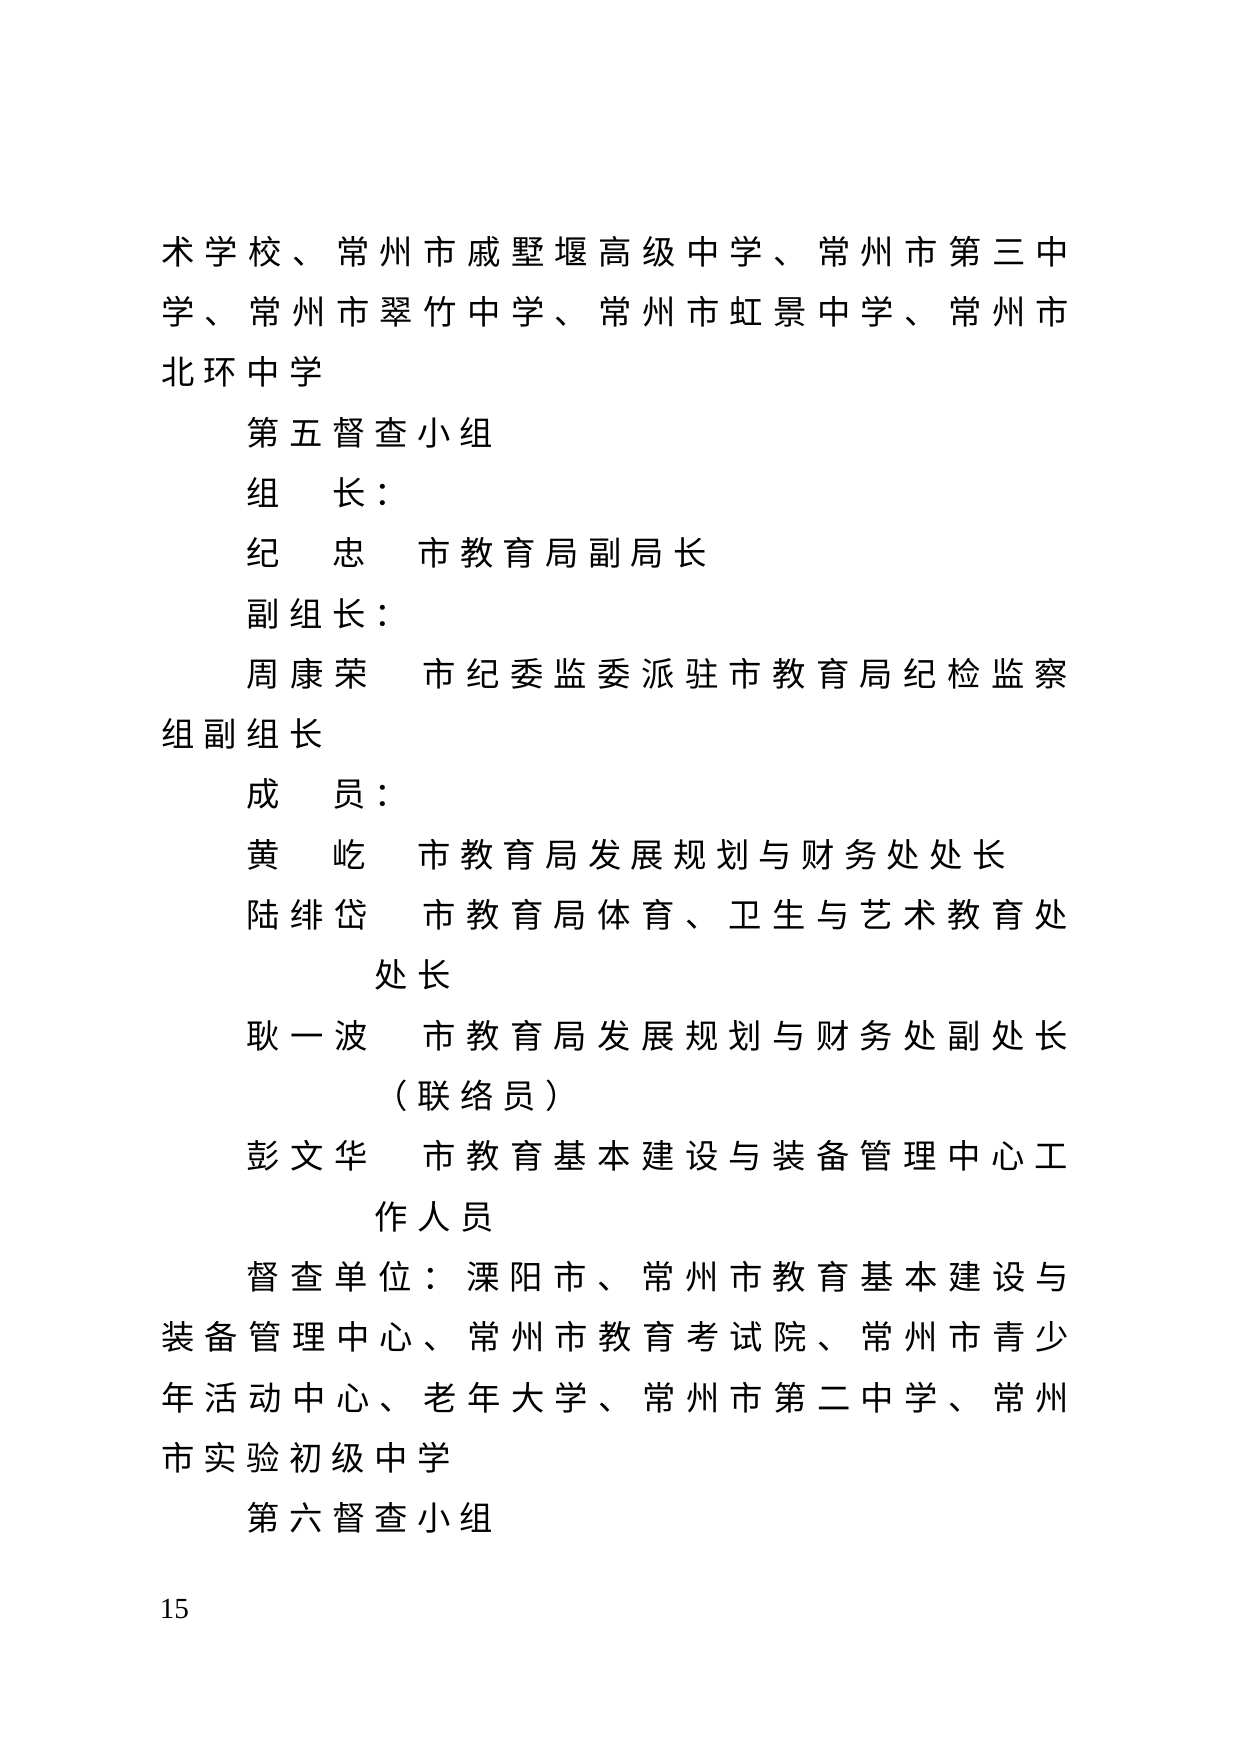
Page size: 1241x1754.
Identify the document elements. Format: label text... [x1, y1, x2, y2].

text 彭文华 市教育基本建设与装备管理中心工作人员 [226, 1124, 1079, 1245]
text 组 长： [161, 461, 1079, 521]
text 耿一波 市教育局发展规划与财务处副处长（联络员） [226, 1003, 1079, 1124]
text 督查单位：溧阳市、常州市教育基本建设与装备管理中心、常州市教育考试院、常州市青少年活动中心、老年大学、常州市第二中学、常州市实验初级中学 [161, 1245, 1079, 1486]
text 第五督查小组 [161, 400, 1079, 461]
text 第六督查小组 [161, 1486, 1079, 1546]
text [161, 219, 1079, 400]
text 成 员： [161, 762, 1079, 822]
text 副组长： [161, 581, 1079, 642]
text 陆绯岱 市教育局体育、卫生与艺术教育处处长 [226, 883, 1079, 1003]
text 黄 屹 市教育局发展规划与财务处处长 [161, 822, 1079, 883]
text 周康荣 市纪委监委派驻市教育局纪检监察组副组长 [161, 642, 1079, 762]
text 纪 忠 市教育局副局长 [161, 521, 1079, 581]
